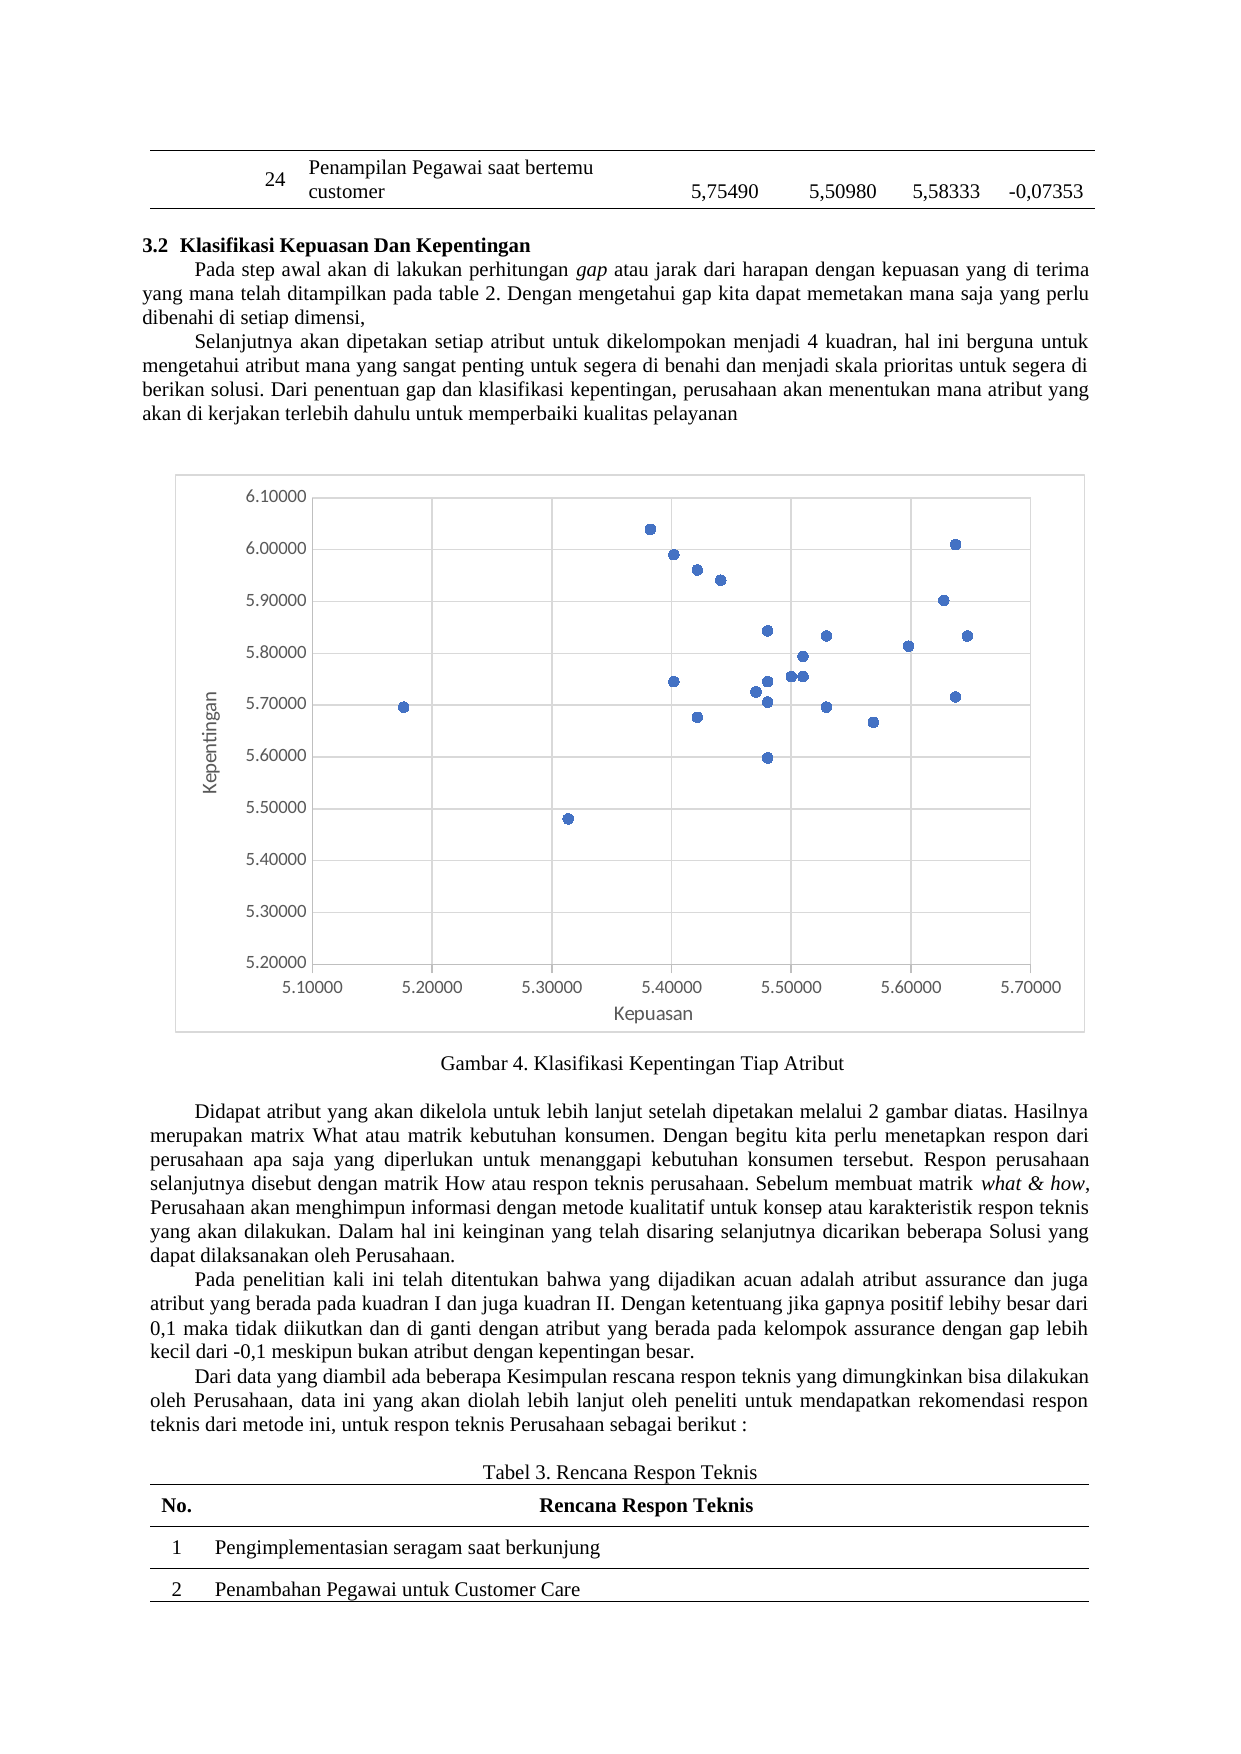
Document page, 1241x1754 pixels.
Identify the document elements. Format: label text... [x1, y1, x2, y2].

table_cell 24 [253, 151, 297, 207]
table_header No. [150, 1485, 203, 1526]
table_cell 5,75490 [622, 151, 769, 207]
table_cell 2 [150, 1569, 203, 1601]
table_cell Pengimplementasian seragam saat berkunjung [203, 1527, 1089, 1567]
table_header Rencana Respon Teknis [203, 1485, 1089, 1526]
text Pada penelitian kali ini telah ditentukan bahwa yang dijadikan acuan adalah atribut assurance dan juga atribut yang berada pada kuadran I dan juga kuadran II. Dengan ketentuang jika gapnya positif lebihy besar dari 0,1 maka tidak diikutkan dan di ganti dengan atribut yang berada pada kelompok assurance dengan gap lebih kecil dari -0,1 meskipun bukan atribut dengan kepentingan besar. [150, 1267, 1090, 1363]
list Tabel 3. Rencana Respon Teknis [150, 1460, 1090, 1484]
table_cell 1 [150, 1527, 203, 1567]
text Gambar 4. Klasifikasi Kepentingan Tiap Atribut [142, 1051, 1090, 1075]
text Pada step awal akan di lakukan perhitungan gap atau jarak dari harapan dengan kepuasan yang di terima yang mana telah ditampilkan pada table 2. Dengan mengetahui gap kita dapat memetakan mana saja yang perlu dibenahi di setiap dimensi, [142, 257, 1090, 329]
table_cell -0,07353 [991, 151, 1094, 207]
table_cell Penampilan Pegawai saat bertemu customer [297, 151, 622, 207]
table_cell 5,58333 [888, 151, 991, 207]
text Dari data yang diambil ada beberapa Kesimpulan rescana respon teknis yang dimungkinkan bisa dilakukan oleh Perusahaan, data ini yang akan diolah lebih lanjut oleh peneliti untuk mendapatkan rekomendasi respon teknis dari metode ini, untuk respon teknis Perusahaan sebagai berikut : [150, 1363, 1090, 1436]
list Klasifikasi Kepuasan Dan Kepentingan [142, 233, 1090, 257]
text Didapat atribut yang akan dikelola untuk lebih lanjut setelah dipetakan melalui 2 gambar diatas. Hasilnya merupakan matrix What atau matrik kebutuhan konsumen. Dengan begitu kita perlu menetapkan respon dari perusahaan apa saja yang diperlukan untuk menanggapi kebutuhan konsumen tersebut. Respon perusahaan selanjutnya disebut dengan matrik How atau respon teknis perusahaan. Sebelum membuat matrik what & how, Perusahaan akan menghimpun informasi dengan metode kualitatif untuk konsep atau karakteristik respon teknis yang akan dilakukan. Dalam hal ini keinginan yang telah disaring selanjutnya dicarikan beberapa Solusi yang dapat dilaksanakan oleh Perusahaan. [150, 1099, 1090, 1267]
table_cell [203, 1569, 1089, 1601]
table_cell 5,50980 [770, 151, 888, 207]
text Selanjutnya akan dipetakan setiap atribut untuk dikelompokan menjadi 4 kuadran, hal ini berguna untuk mengetahui atribut mana yang sangat penting untuk segera di benahi dan menjadi skala prioritas untuk segera di berikan solusi. Dari penentuan gap dan klasifikasi kepentingan, perusahaan akan menentukan mana atribut yang akan di kerjakan terlebih dahulu untuk memperbaiki kualitas pelayanan [142, 329, 1090, 425]
